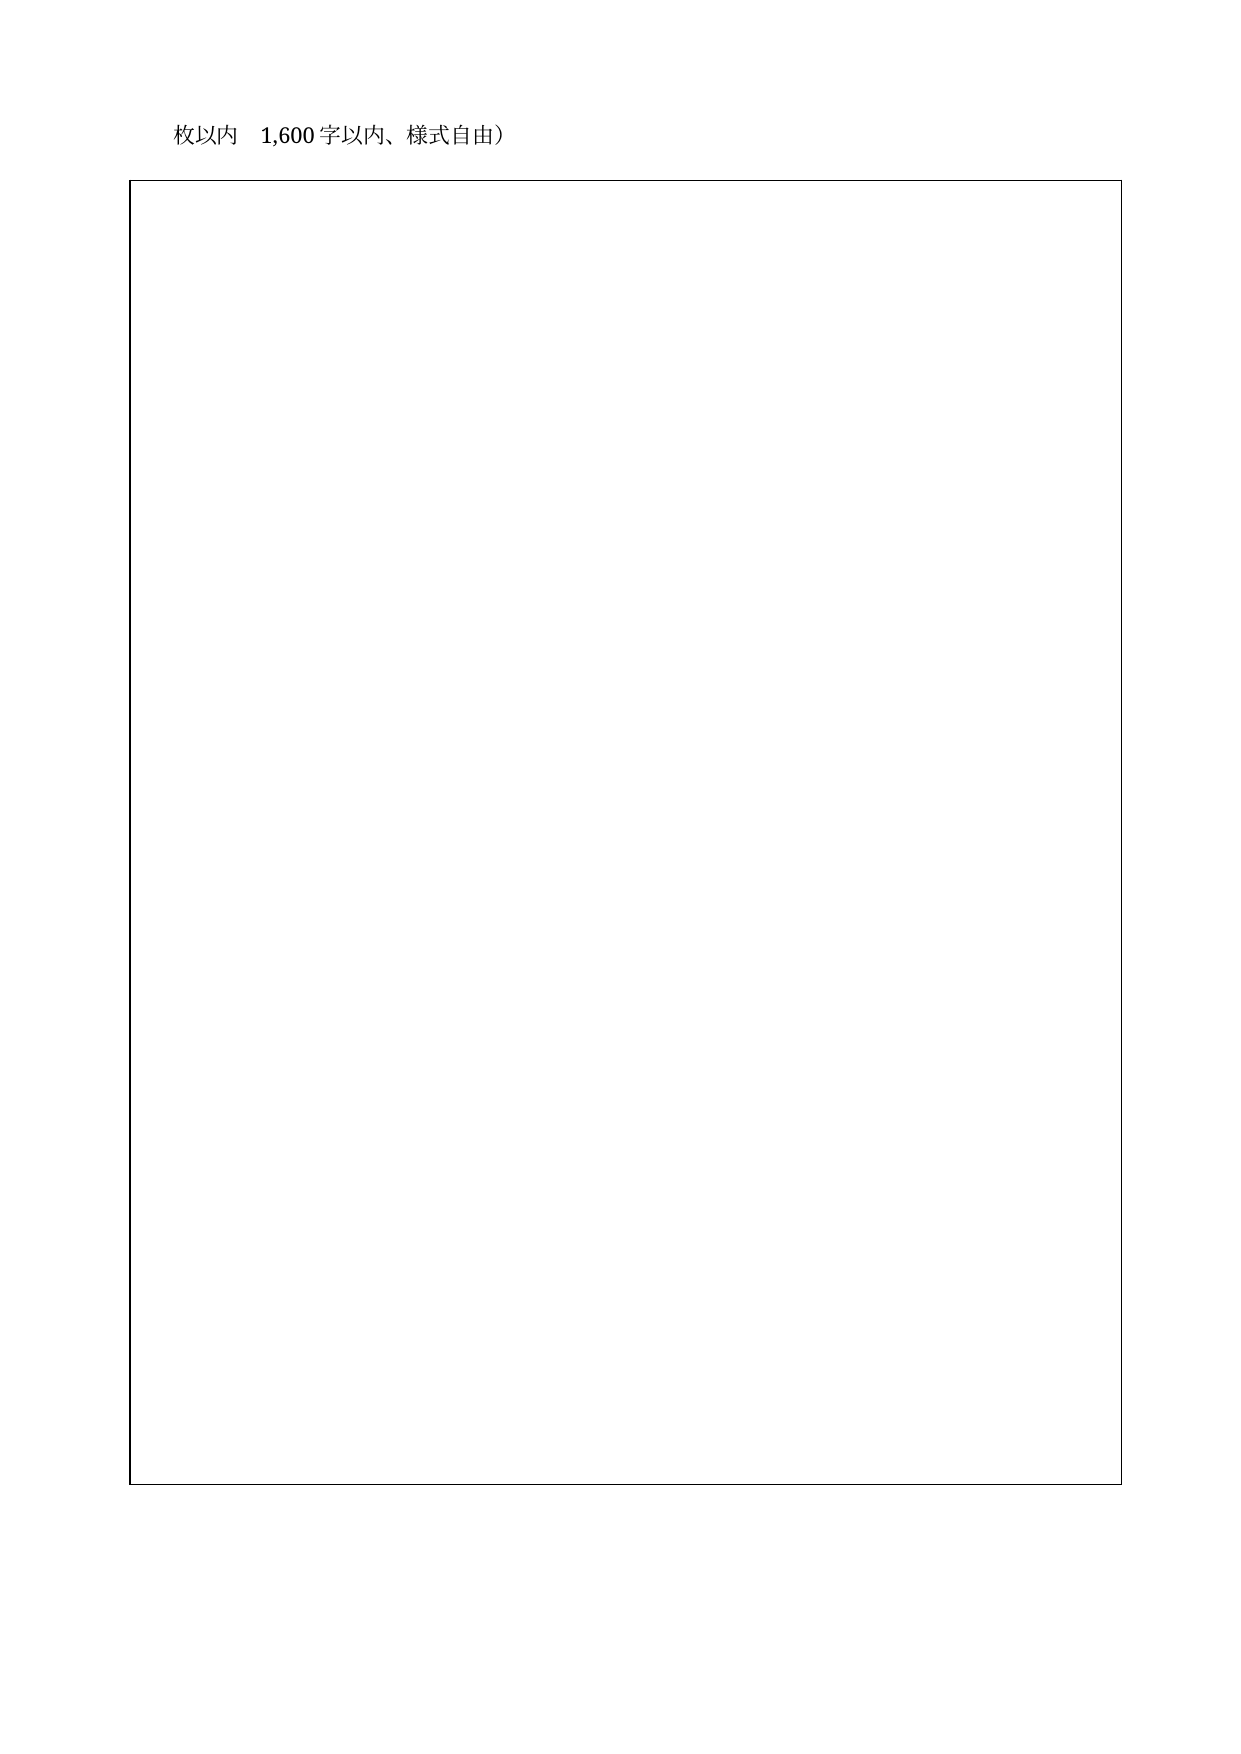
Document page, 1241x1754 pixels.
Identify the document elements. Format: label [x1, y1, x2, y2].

text [173, 118, 1122, 150]
table_header [131, 181, 1121, 1484]
